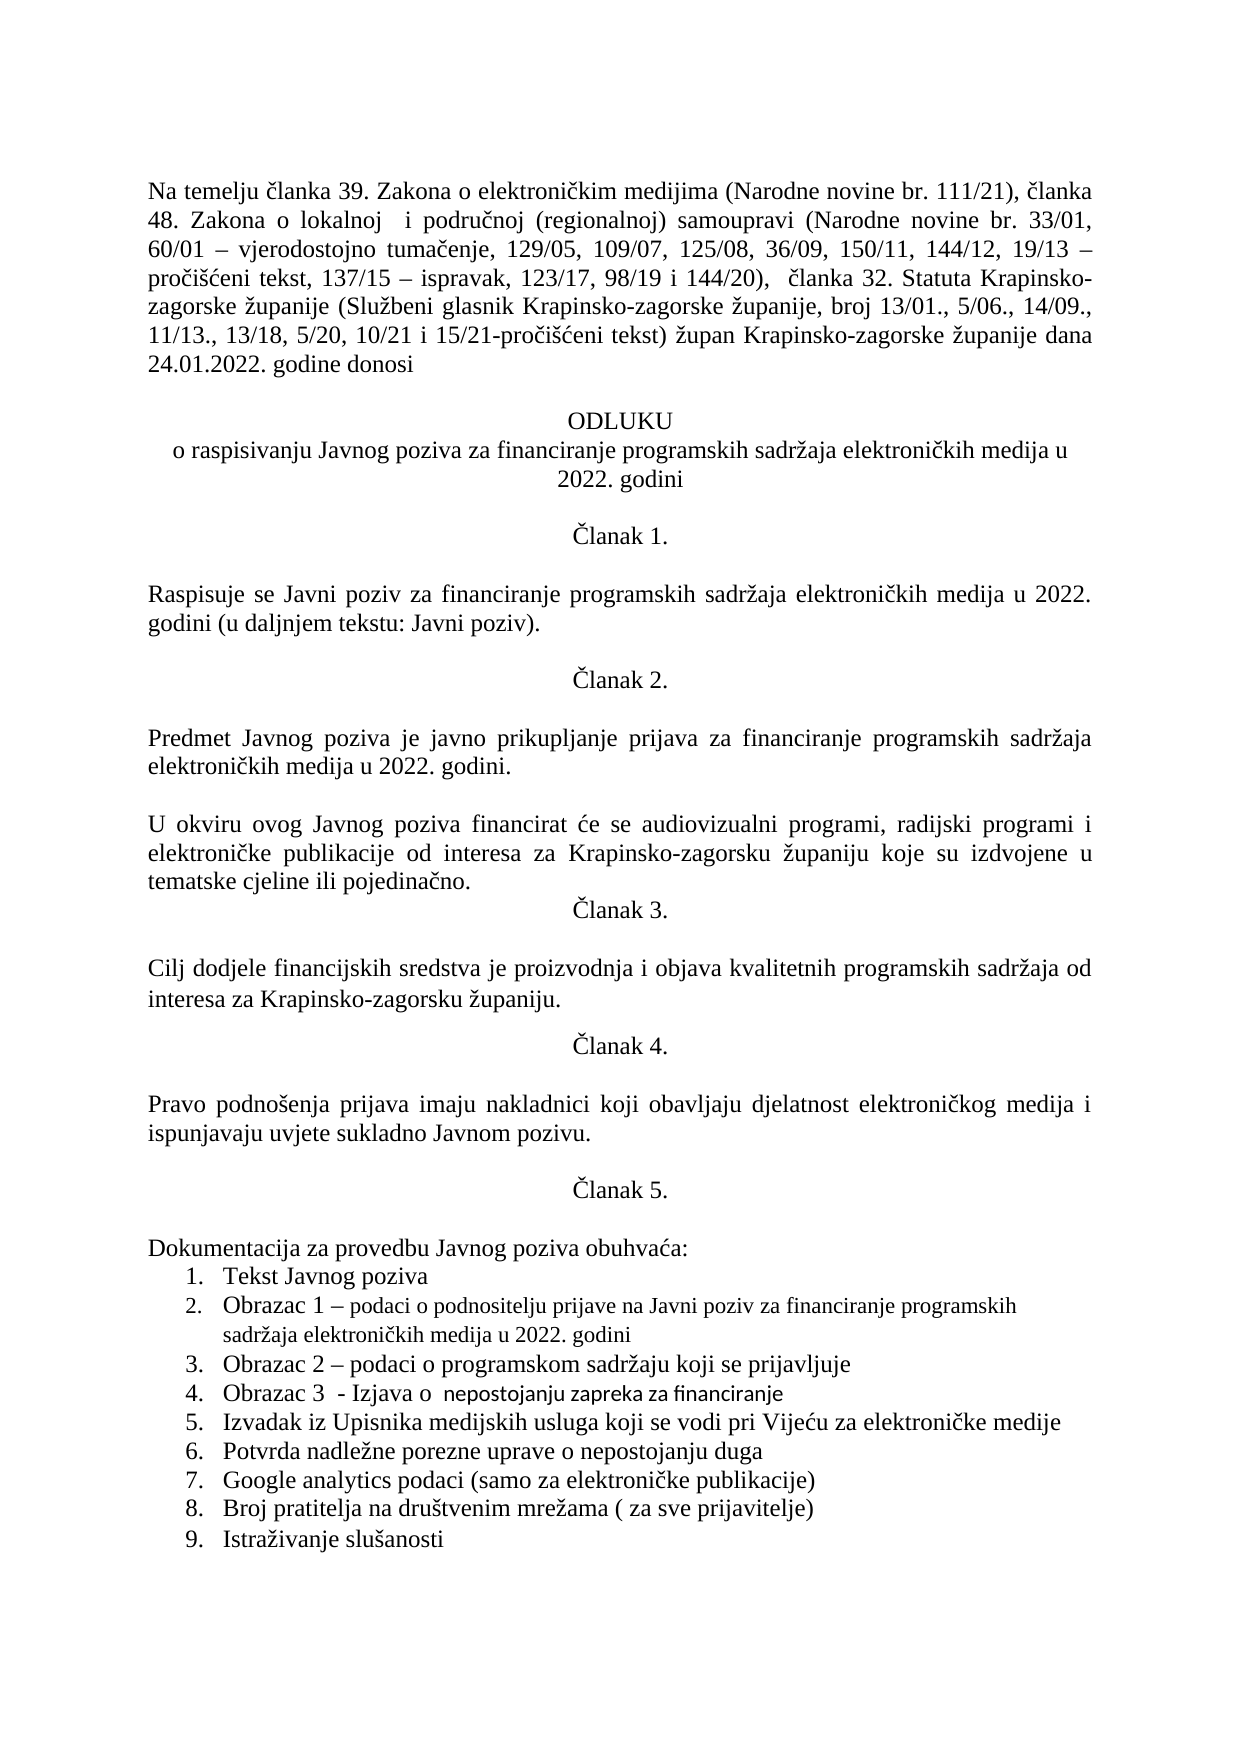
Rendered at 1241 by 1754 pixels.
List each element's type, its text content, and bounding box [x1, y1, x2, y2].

list Obrazac 3 - Izjava o nepostojanju zapreka za financiranje [185, 1378, 1093, 1407]
text Na temelju članka 39. Zakona o elektroničkim medijima (Narodne novine br. 111/21), članka 48. Zakona o lokalnoj i područnoj (regionalnoj) samoupravi (Narodne novine br. 33/01, 60/01 – vjerodostojno tumačenje, 129/05, 109/07, 125/08, 36/09, 150/11, 144/12, 19/13 – pročišćeni tekst, 137/15 – ispravak, 123/17, 98/19 i 144/20), članka 32. Statuta Krapinsko-zagorske županije (Službeni glasnik Krapinsko-zagorske županije, broj 13/01., 5/06., 14/09., 11/13., 13/18, 5/20, 10/21 i 15/21-pročišćeni tekst) župan Krapinsko-zagorske županije dana 24.01.2022. godine donosi [148, 176, 1093, 378]
text o raspisivanju Javnog poziva za financiranje programskih sadržaja elektroničkih medija u 2022. godini [148, 435, 1093, 493]
text Raspisuje se Javni poziv za financiranje programskih sadržaja elektroničkih medija u 2022. godini (u daljnjem tekstu: Javni poziv). [148, 579, 1093, 636]
text Cilj dodjele financijskih sredstva je proizvodnja i objava kvalitetnih programskih sadržaja od interesa za Krapinsko-zagorsku županiju. [148, 953, 1093, 1012]
list Google analytics podaci (samo za elektroničke publikacije) [185, 1465, 1093, 1493]
list Obrazac 1 – podaci o podnositelju prijave na Javni poziv za financiranje programskih sadržaja elektroničkih medija u 2022. godini [185, 1290, 1093, 1347]
list Istraživanje slušanosti [185, 1524, 1093, 1553]
text Predmet Javnog poziva je javno prikupljanje prijava za financiranje programskih sadržaja elektroničkih medija u 2022. godini. [148, 723, 1093, 780]
text Članak 4. [148, 1031, 1093, 1060]
text Članak 3. [148, 895, 1093, 924]
list Potvrda nadležne porezne uprave o nepostojanju duga [185, 1436, 1093, 1465]
text Dokumentacija za provedbu Javnog poziva obuhvaća: [148, 1233, 1093, 1261]
list Tekst Javnog poziva [185, 1261, 1093, 1290]
text Članak 1. [148, 521, 1093, 550]
text U okviru ovog Javnog poziva financirat će se audiovizualni programi, radijski programi i elektroničke publikacije od interesa za Krapinsko-zagorsku županiju koje su izdvojene u tematske cjeline ili pojedinačno. [148, 809, 1093, 895]
text Članak 2. [148, 665, 1093, 694]
list Broj pratitelja na društvenim mrežama ( za sve prijavitelje) [185, 1493, 1093, 1522]
text Pravo podnošenja prijava imaju nakladnici koji obavljaju djelatnost elektroničkog medija i ispunjavaju uvjete sukladno Javnom pozivu. [148, 1089, 1093, 1146]
text Članak 5. [148, 1175, 1093, 1204]
text ODLUKU [148, 406, 1093, 435]
list Obrazac 2 – podaci o programskom sadržaju koji se prijavljuje [185, 1349, 1093, 1378]
list Izvadak iz Upisnika medijskih usluga koji se vodi pri Vijeću za elektroničke medije [185, 1407, 1093, 1436]
